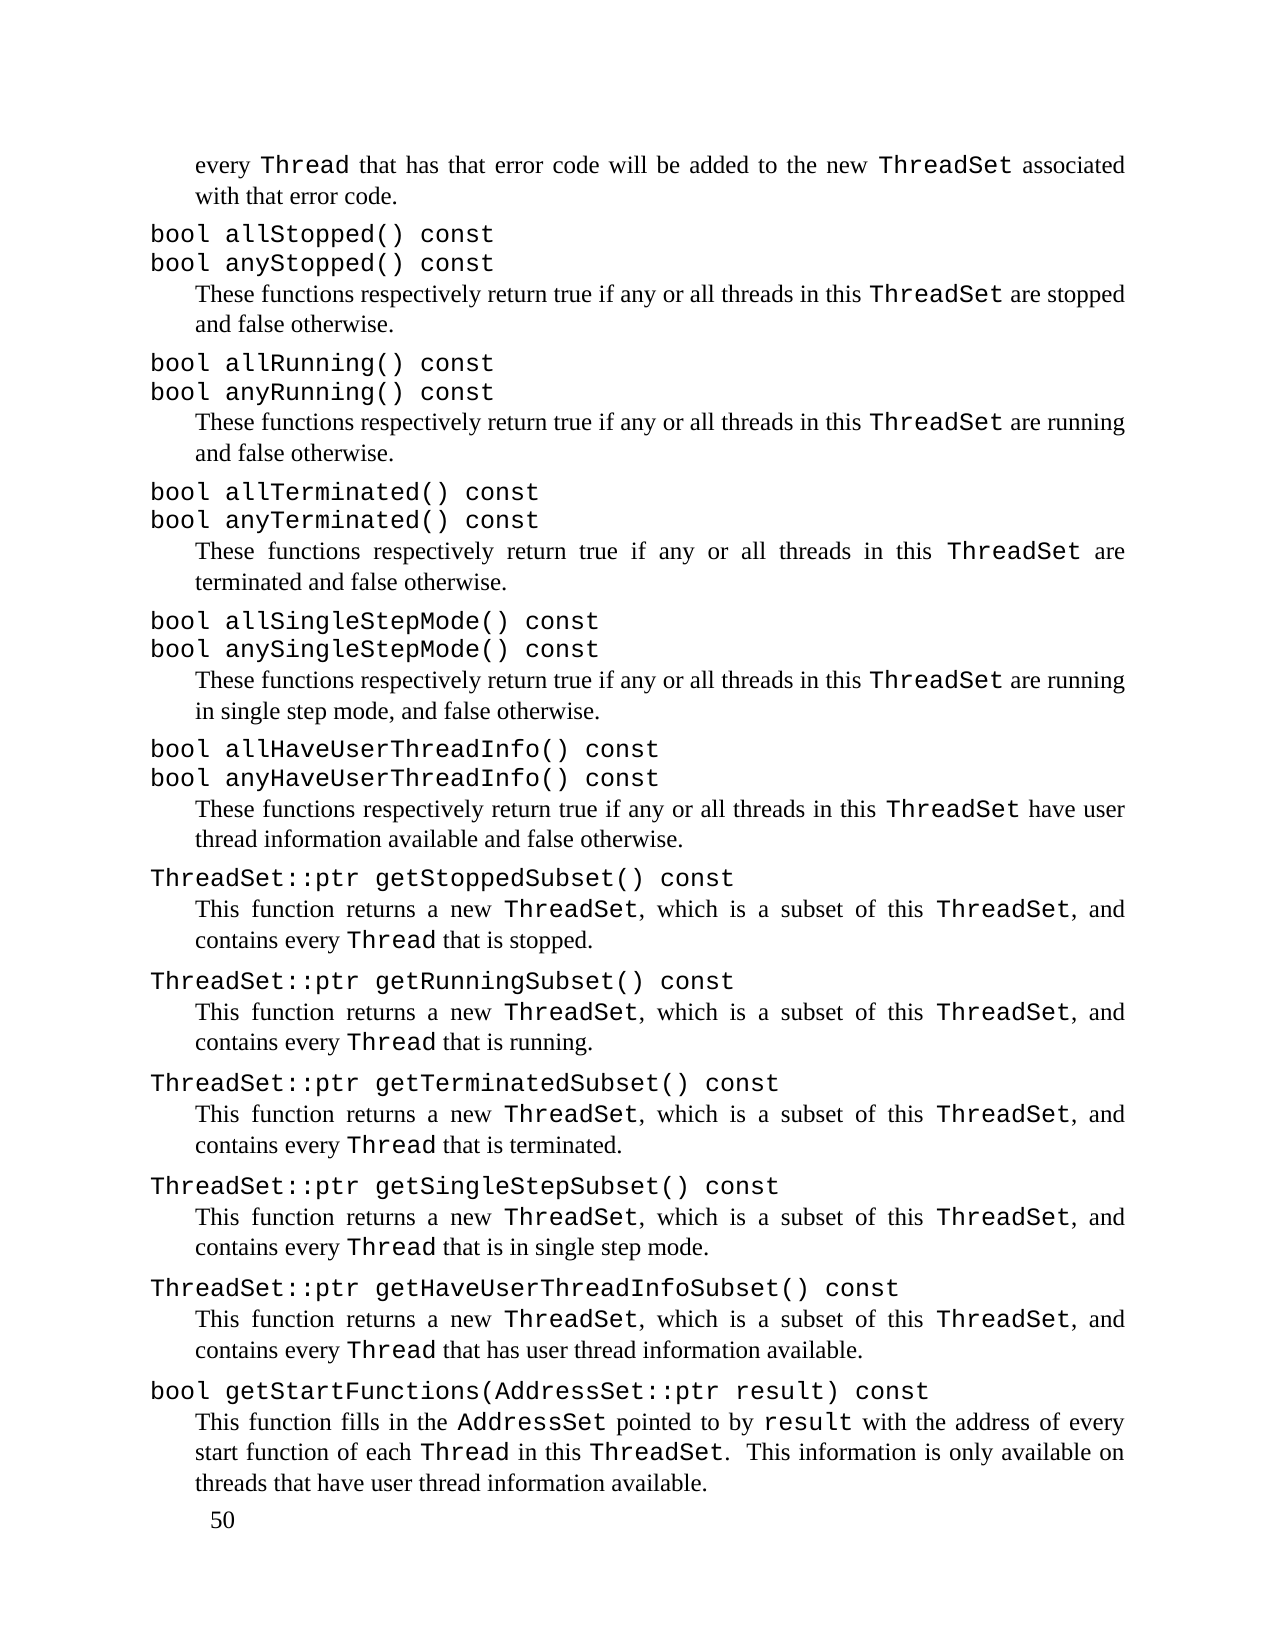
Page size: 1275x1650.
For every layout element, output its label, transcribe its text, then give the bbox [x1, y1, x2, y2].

text bool allStopped() const [150, 222, 1125, 250]
text These functions respectively return true if any or all threads in this ThreadSet are terminated and false otherwise. [195, 536, 1125, 596]
text ThreadSet::ptr getStoppedSubset() const [150, 866, 1125, 894]
text bool allTerminated() const [150, 479, 1125, 508]
text bool anyHaveUserThreadInfo() const [150, 765, 1125, 794]
text bool allRunning() const [150, 351, 1125, 379]
text This function returns a new ThreadSet, which is a subset of this ThreadSet, and contains every Thread that is terminated. [195, 1099, 1125, 1161]
text bool anySingleStepMode() const [150, 637, 1125, 665]
text bool allSingleStepMode() const [150, 608, 1125, 637]
text These functions respectively return true if any or all threads in this ThreadSet are running in single step mode, and false otherwise. [195, 665, 1125, 724]
text These functions respectively return true if any or all threads in this ThreadSet are running and false otherwise. [195, 407, 1125, 467]
text This function returns a new ThreadSet, which is a subset of this ThreadSet, and contains every Thread that is in single step mode. [195, 1202, 1125, 1263]
text bool getStartFunctions(AddressSet::ptr result) const [150, 1378, 1125, 1407]
text bool allHaveUserThreadInfo() const [150, 737, 1125, 765]
text ThreadSet::ptr getHaveUserThreadInfoSubset() const [150, 1276, 1125, 1304]
text ThreadSet::ptr getTerminatedSubset() const [150, 1071, 1125, 1099]
text This function fills in the AddressSet pointed to by result with the address of every start function of each Thread in this ThreadSet. This information is only available on threads that have user thread information available. [195, 1407, 1125, 1497]
text This function returns a new ThreadSet, which is a subset of this ThreadSet, and contains every Thread that is stopped. [195, 894, 1125, 956]
text ThreadSet::ptr getRunningSubset() const [150, 968, 1125, 997]
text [195, 150, 1125, 209]
text bool anyRunning() const [150, 379, 1125, 407]
text This function returns a new ThreadSet, which is a subset of this ThreadSet, and contains every Thread that is running. [195, 997, 1125, 1058]
text These functions respectively return true if any or all threads in this ThreadSet have user thread information available and false otherwise. [195, 794, 1125, 853]
text ThreadSet::ptr getSingleStepSubset() const [150, 1173, 1125, 1202]
text bool anyStopped() const [150, 250, 1125, 279]
text This function returns a new ThreadSet, which is a subset of this ThreadSet, and contains every Thread that has user thread information available. [195, 1304, 1125, 1366]
text bool anyTerminated() const [150, 508, 1125, 536]
text These functions respectively return true if any or all threads in this ThreadSet are stopped and false otherwise. [195, 279, 1125, 338]
